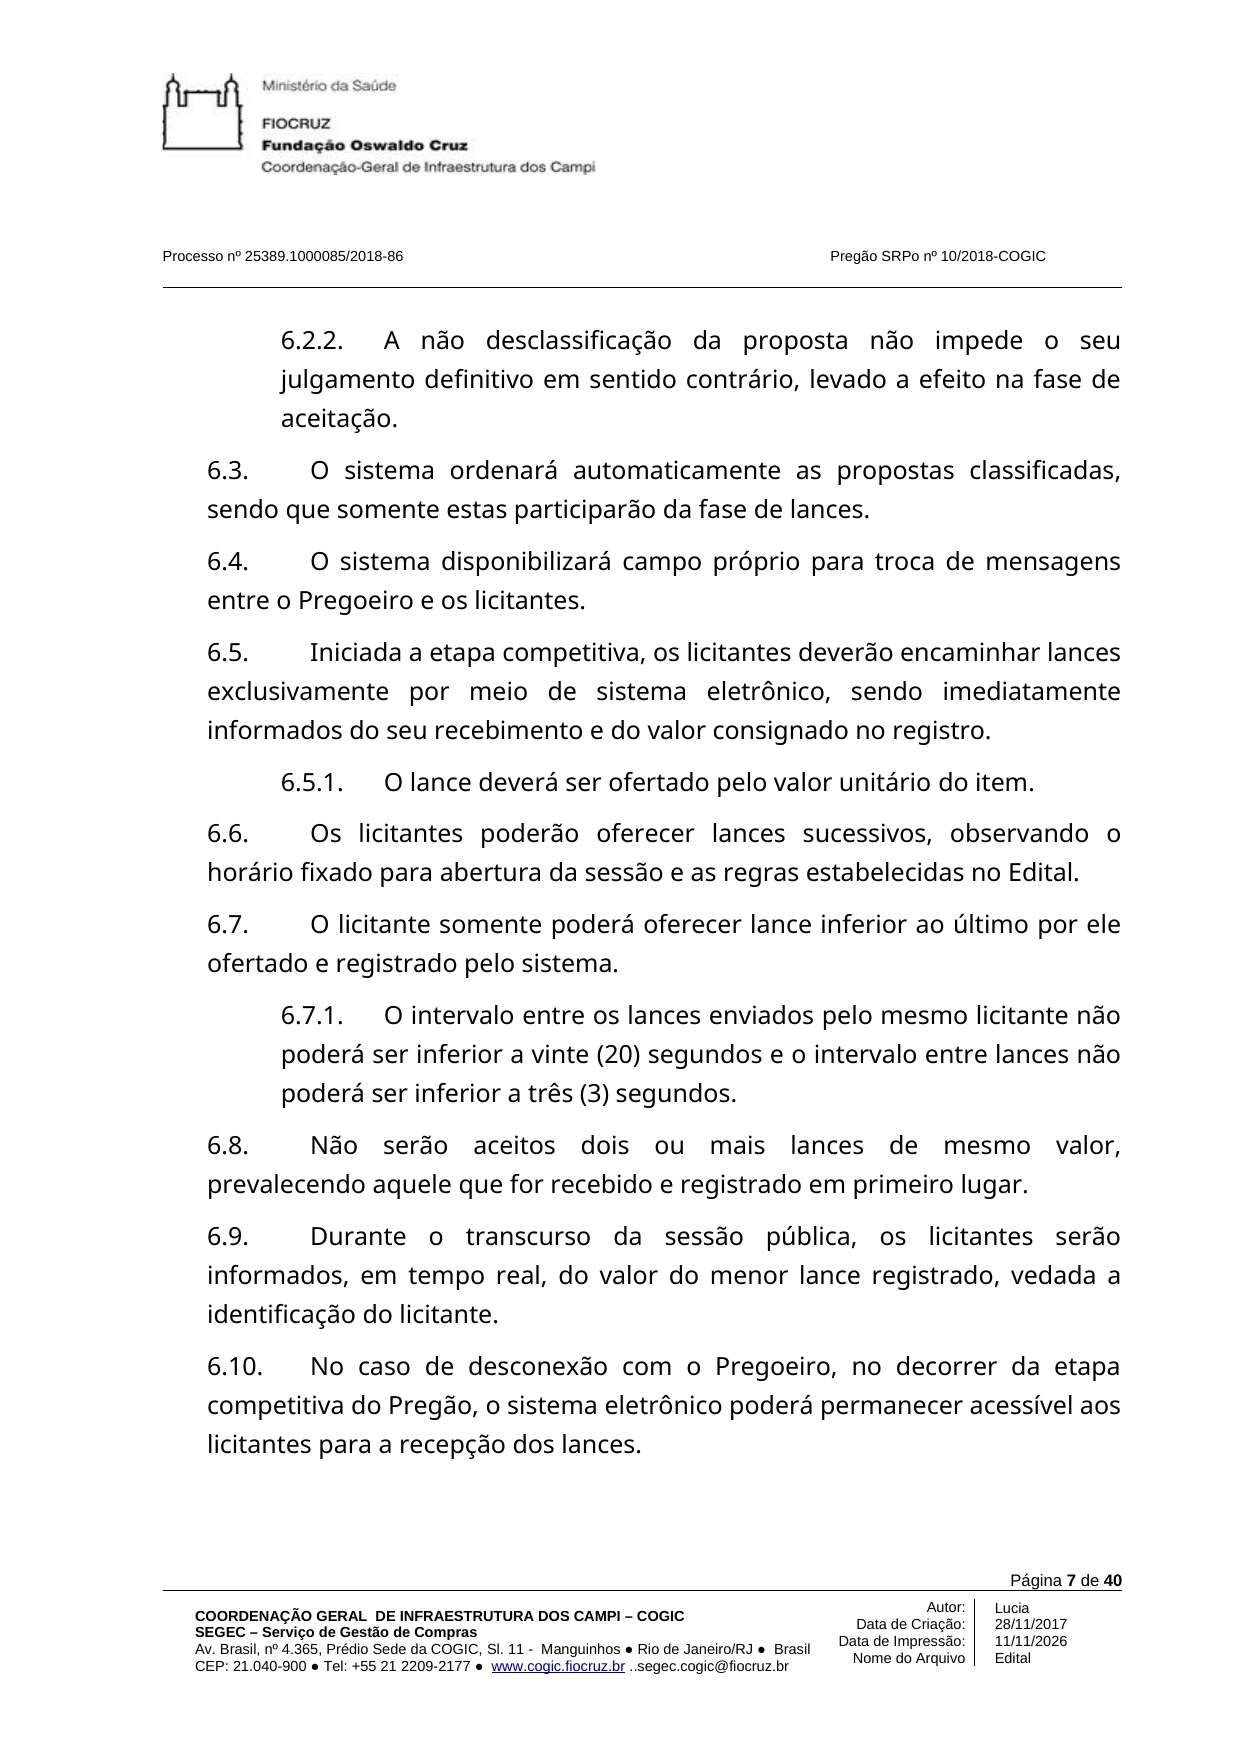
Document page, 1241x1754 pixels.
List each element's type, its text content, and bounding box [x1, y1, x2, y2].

picture [162, 73, 596, 175]
list O intervalo entre os lances enviados pelo mesmo licitante não poderá ser inferior a vinte (20) segundos e o intervalo entre lances não poderá ser inferior a três (3) segundos. [281, 998, 1122, 1110]
list Não serão aceitos dois ou mais lances de mesmo valor, prevalecendo aquele que for recebido e registrado em primeiro lugar. [207, 1128, 1122, 1201]
list O sistema disponibilizará campo próprio para troca de mensagens entre o Pregoeiro e os licitantes. [207, 543, 1122, 617]
list Iniciada a etapa competitiva, os licitantes deverão encaminhar lances exclusivamente por meio de sistema eletrônico, sendo imediatamente informados do seu recebimento e do valor consignado no registro. [207, 634, 1122, 747]
list A não desclassificação da proposta não impede o seu julgamento definitivo em sentido contrário, levado a efeito na fase de aceitação. [281, 323, 1122, 435]
list O licitante somente poderá oferecer lance inferior ao último por ele ofertado e registrado pelo sistema. [207, 907, 1122, 980]
list O sistema ordenará automaticamente as propostas classificadas, sendo que somente estas participarão da fase de lances. [207, 453, 1122, 526]
list No caso de desconexão com o Pregoeiro, no decorrer da etapa competitiva do Pregão, o sistema eletrônico poderá permanecer acessível aos licitantes para a recepção dos lances. [207, 1348, 1122, 1461]
list O lance deverá ser ofertado pelo valor unitário do item. [281, 764, 1122, 798]
list Durante o transcurso da sessão pública, os licitantes serão informados, em tempo real, do valor do menor lance registrado, vedada a identificação do licitante. [207, 1218, 1122, 1331]
list Os licitantes poderão oferecer lances sucessivos, observando o horário fixado para abertura da sessão e as regras estabelecidas no Edital. [207, 816, 1122, 889]
